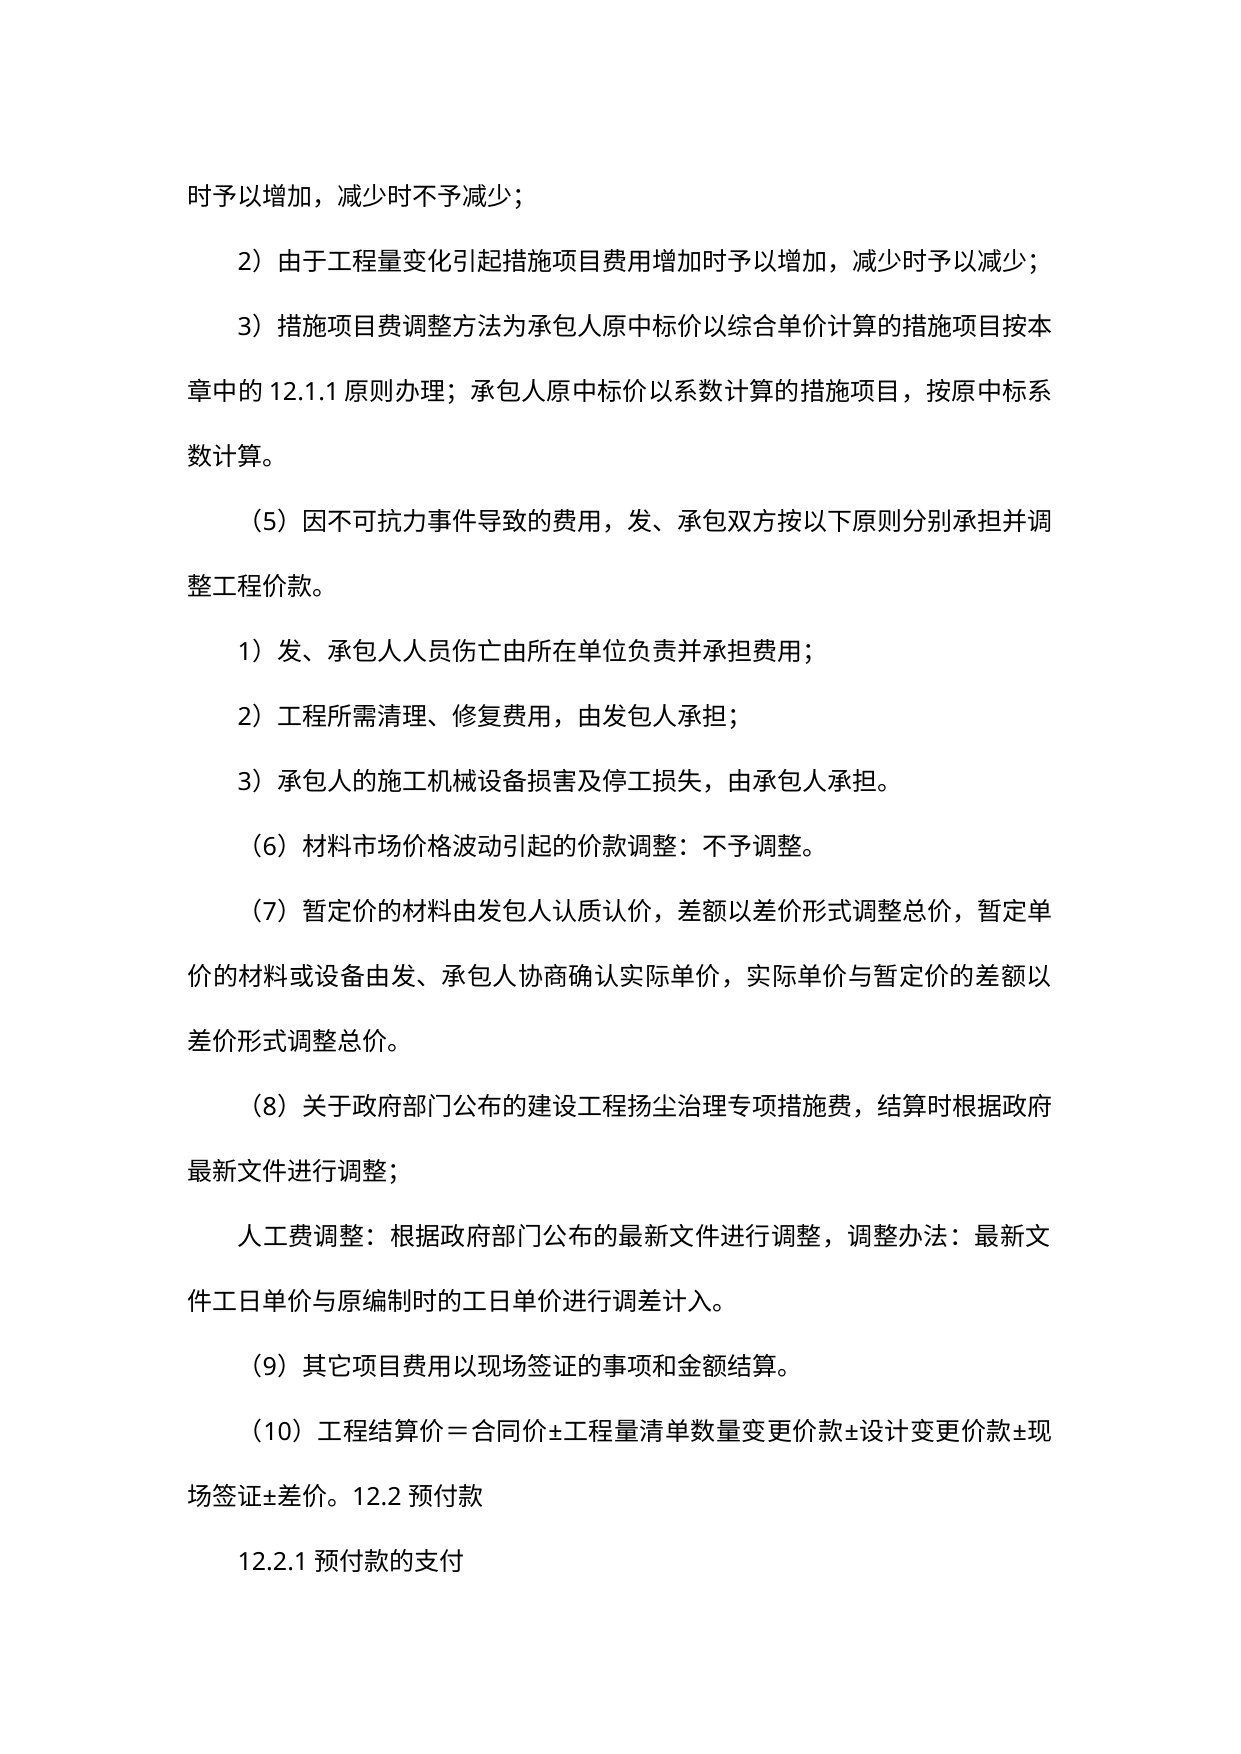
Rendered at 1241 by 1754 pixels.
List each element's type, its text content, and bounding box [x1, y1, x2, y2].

text （6）材料市场价格波动引起的价款调整：不予调整。 [187, 812, 1053, 877]
text （8）关于政府部门公布的建设工程扬尘治理专项措施费，结算时根据政府最新文件进行调整； [187, 1072, 1053, 1202]
text 3）承包人的施工机械设备损害及停工损失，由承包人承担。 [187, 747, 1053, 812]
text 2）工程所需清理、修复费用，由发包人承担； [187, 682, 1053, 747]
text （7）暂定价的材料由发包人认质认价，差额以差价形式调整总价，暂定单价的材料或设备由发、承包人协商确认实际单价，实际单价与暂定价的差额以差价形式调整总价。 [187, 877, 1053, 1072]
text （9）其它项目费用以现场签证的事项和金额结算。 [187, 1332, 1053, 1397]
text （5）因不可抗力事件导致的费用，发、承包双方按以下原则分别承担并调整工程价款。 [187, 487, 1053, 617]
text 3）措施项目费调整方法为承包人原中标价以综合单价计算的措施项目按本章中的12.1.1原则办理；承包人原中标价以系数计算的措施项目，按原中标系数计算。 [187, 292, 1053, 487]
text （10）工程结算价＝合同价±工程量清单数量变更价款±设计变更价款±现场签证±差价。12.2 预付款 [187, 1397, 1053, 1527]
text 12.2.1 预付款的支付 [187, 1527, 1053, 1592]
text 2）由于工程量变化引起措施项目费用增加时予以增加，减少时予以减少； [187, 227, 1053, 292]
text 1）发、承包人人员伤亡由所在单位负责并承担费用； [187, 617, 1053, 682]
text 人工费调整：根据政府部门公布的最新文件进行调整，调整办法：最新文件工日单价与原编制时的工日单价进行调差计入。 [187, 1202, 1053, 1332]
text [187, 162, 1053, 227]
